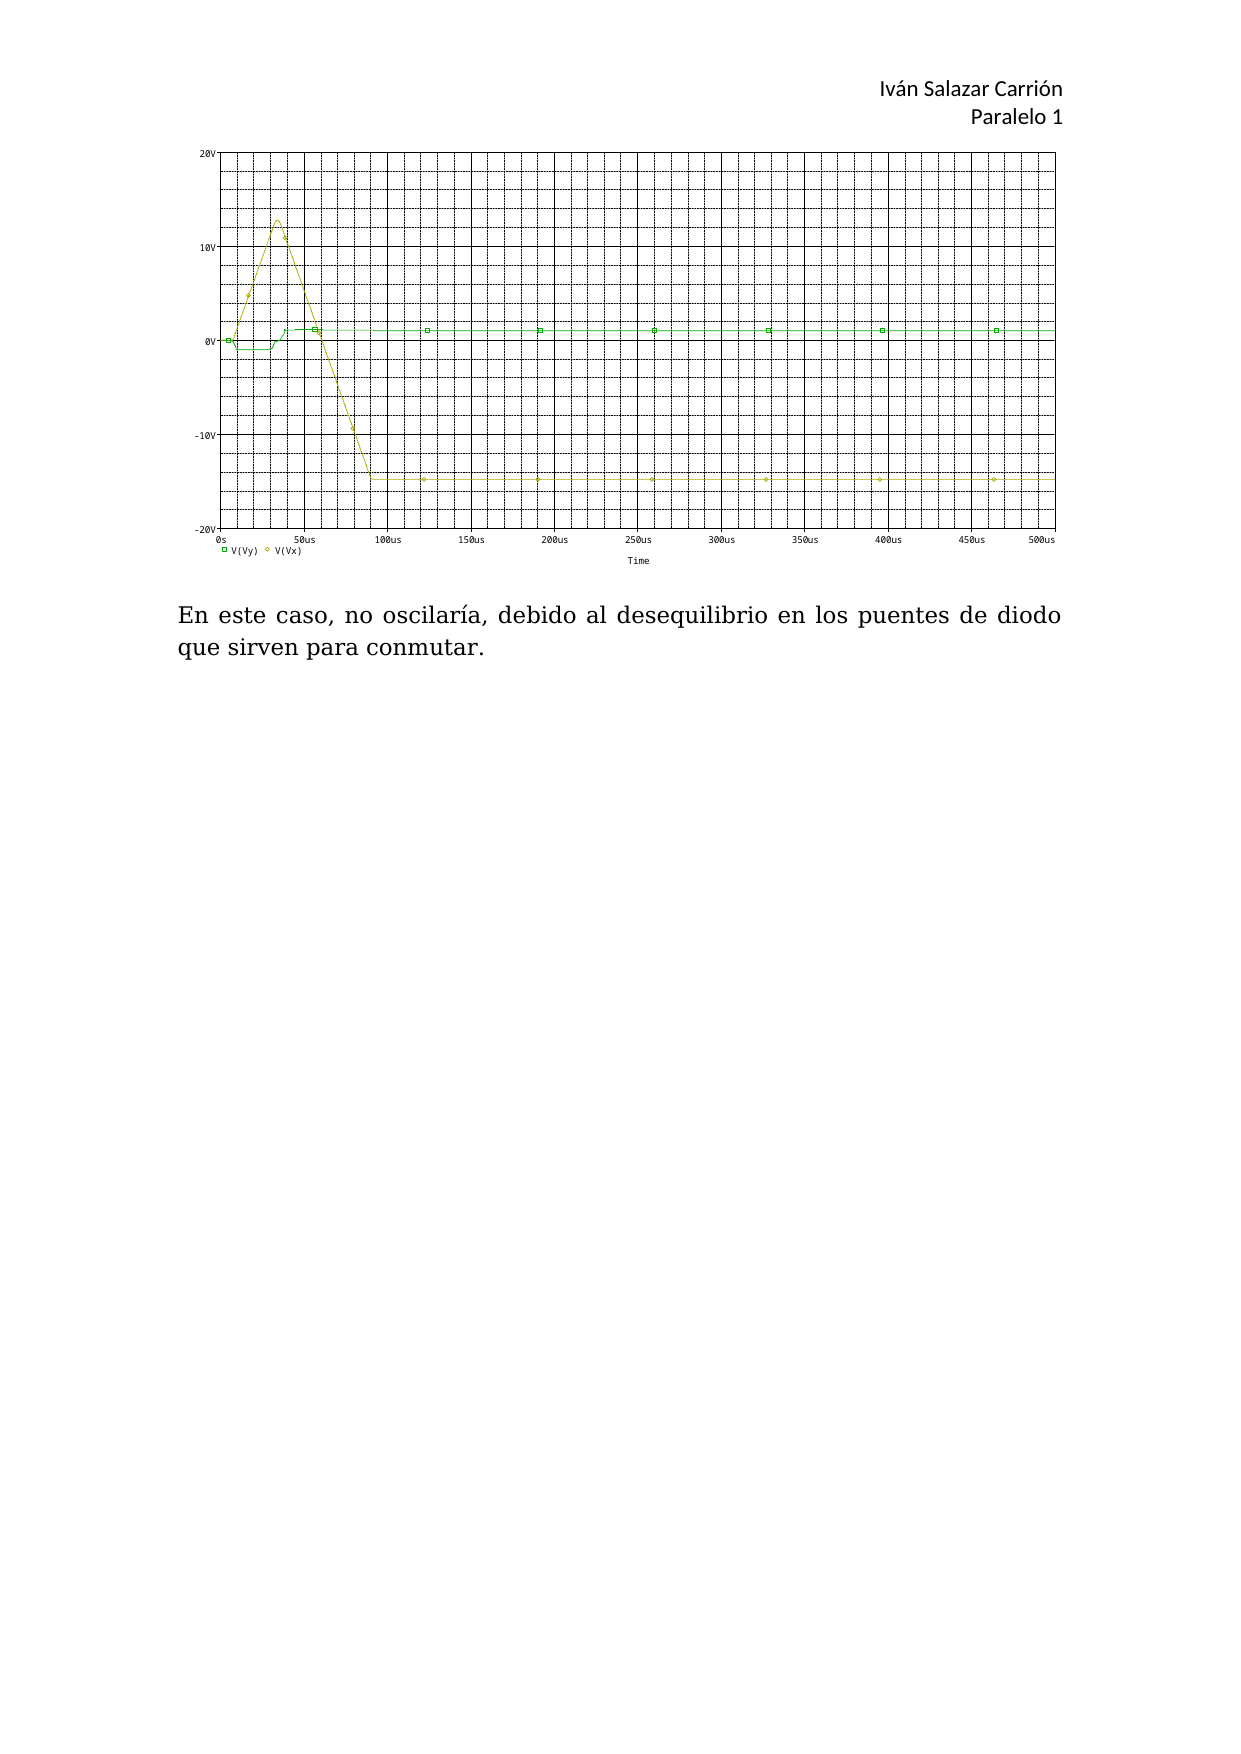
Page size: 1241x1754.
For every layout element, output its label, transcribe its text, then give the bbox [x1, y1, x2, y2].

list En este caso, no oscilaría, debido al desequilibrio en los puentes de diodo que sirven para conmutar. [177, 601, 1063, 660]
